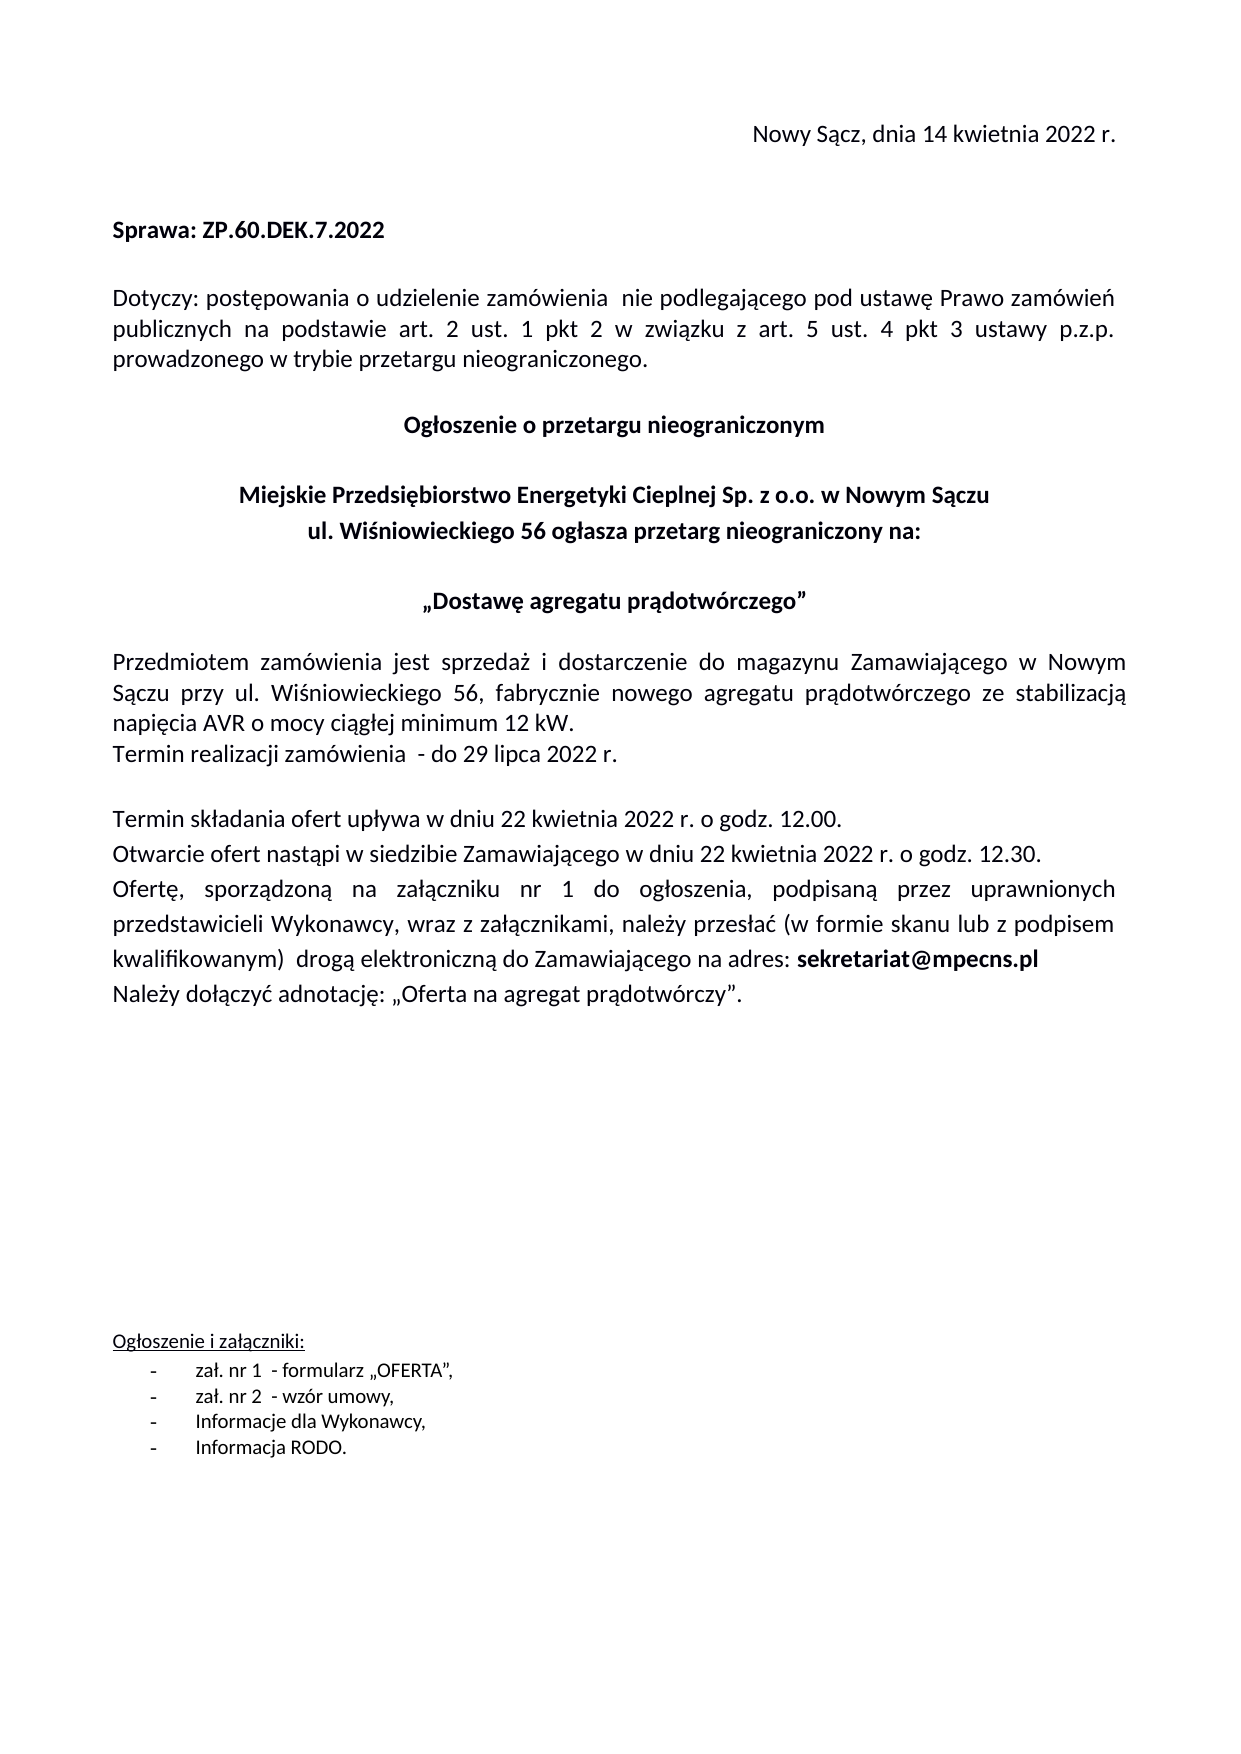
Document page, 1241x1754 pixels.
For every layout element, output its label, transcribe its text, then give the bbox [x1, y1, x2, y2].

text Termin składania ofert upływa w dniu 22 kwietnia 2022 r. o godz. 12.00. [112, 803, 1117, 834]
list zał. nr 1 - formularz „OFERTA”, [150, 1358, 1128, 1383]
text Należy dołączyć adnotację: „Oferta na agregat prądotwórczy”. [112, 978, 1117, 1009]
text Termin realizacji zamówienia - do 29 lipca 2022 r. [112, 738, 1117, 768]
text „Dostawę agregatu prądotwórczego” [112, 585, 1117, 616]
list Informacje dla Wykonawcy, [150, 1408, 1128, 1434]
list zał. nr 2 - wzór umowy, [150, 1383, 1128, 1408]
list Informacja RODO. [150, 1434, 1128, 1459]
text Sprawa: ZP.60.DEK.7.2022 [112, 214, 1117, 245]
text Nowy Sącz, dnia 14 kwietnia 2022 r. [112, 118, 1117, 149]
text Dotyczy: postępowania o udzielenie zamówienia nie podlegającego pod ustawę Prawo zamówień publicznych na podstawie art. 2 ust. 1 pkt 2 w związku z art. 5 ust. 4 pkt 3 ustawy p.z.p. prowadzonego w trybie przetargu nieograniczonego. [112, 282, 1117, 374]
text Otwarcie ofert nastąpi w siedzibie Zamawiającego w dniu 22 kwietnia 2022 r. o godz. 12.30. [112, 838, 1117, 869]
text ul. Wiśniowieckiego 56 ogłasza przetarg nieograniczony na: [112, 515, 1117, 546]
text Przedmiotem zamówienia jest sprzedaż i dostarczenie do magazynu Zamawiającego w Nowym Sączu przy ul. Wiśniowieckiego 56, fabrycznie nowego agregatu prądotwórczego ze stabilizacją napięcia AVR o mocy ciągłej minimum 12 kW. [112, 646, 1128, 738]
text Ogłoszenie i załączniki: [112, 1328, 1117, 1354]
text Ogłoszenie o przetargu nieograniczonym [112, 409, 1117, 439]
text Ofertę, sporządzoną na załączniku nr 1 do ogłoszenia, podpisaną przez uprawnionych przedstawicieli Wykonawcy, wraz z załącznikami, należy przesłać (w formie skanu lub z podpisem kwalifikowanym) drogą elektroniczną do Zamawiającego na adres: sekretariat@mpecns.pl [112, 873, 1117, 974]
text Miejskie Przedsiębiorstwo Energetyki Cieplnej Sp. z o.o. w Nowym Sączu [112, 479, 1117, 509]
